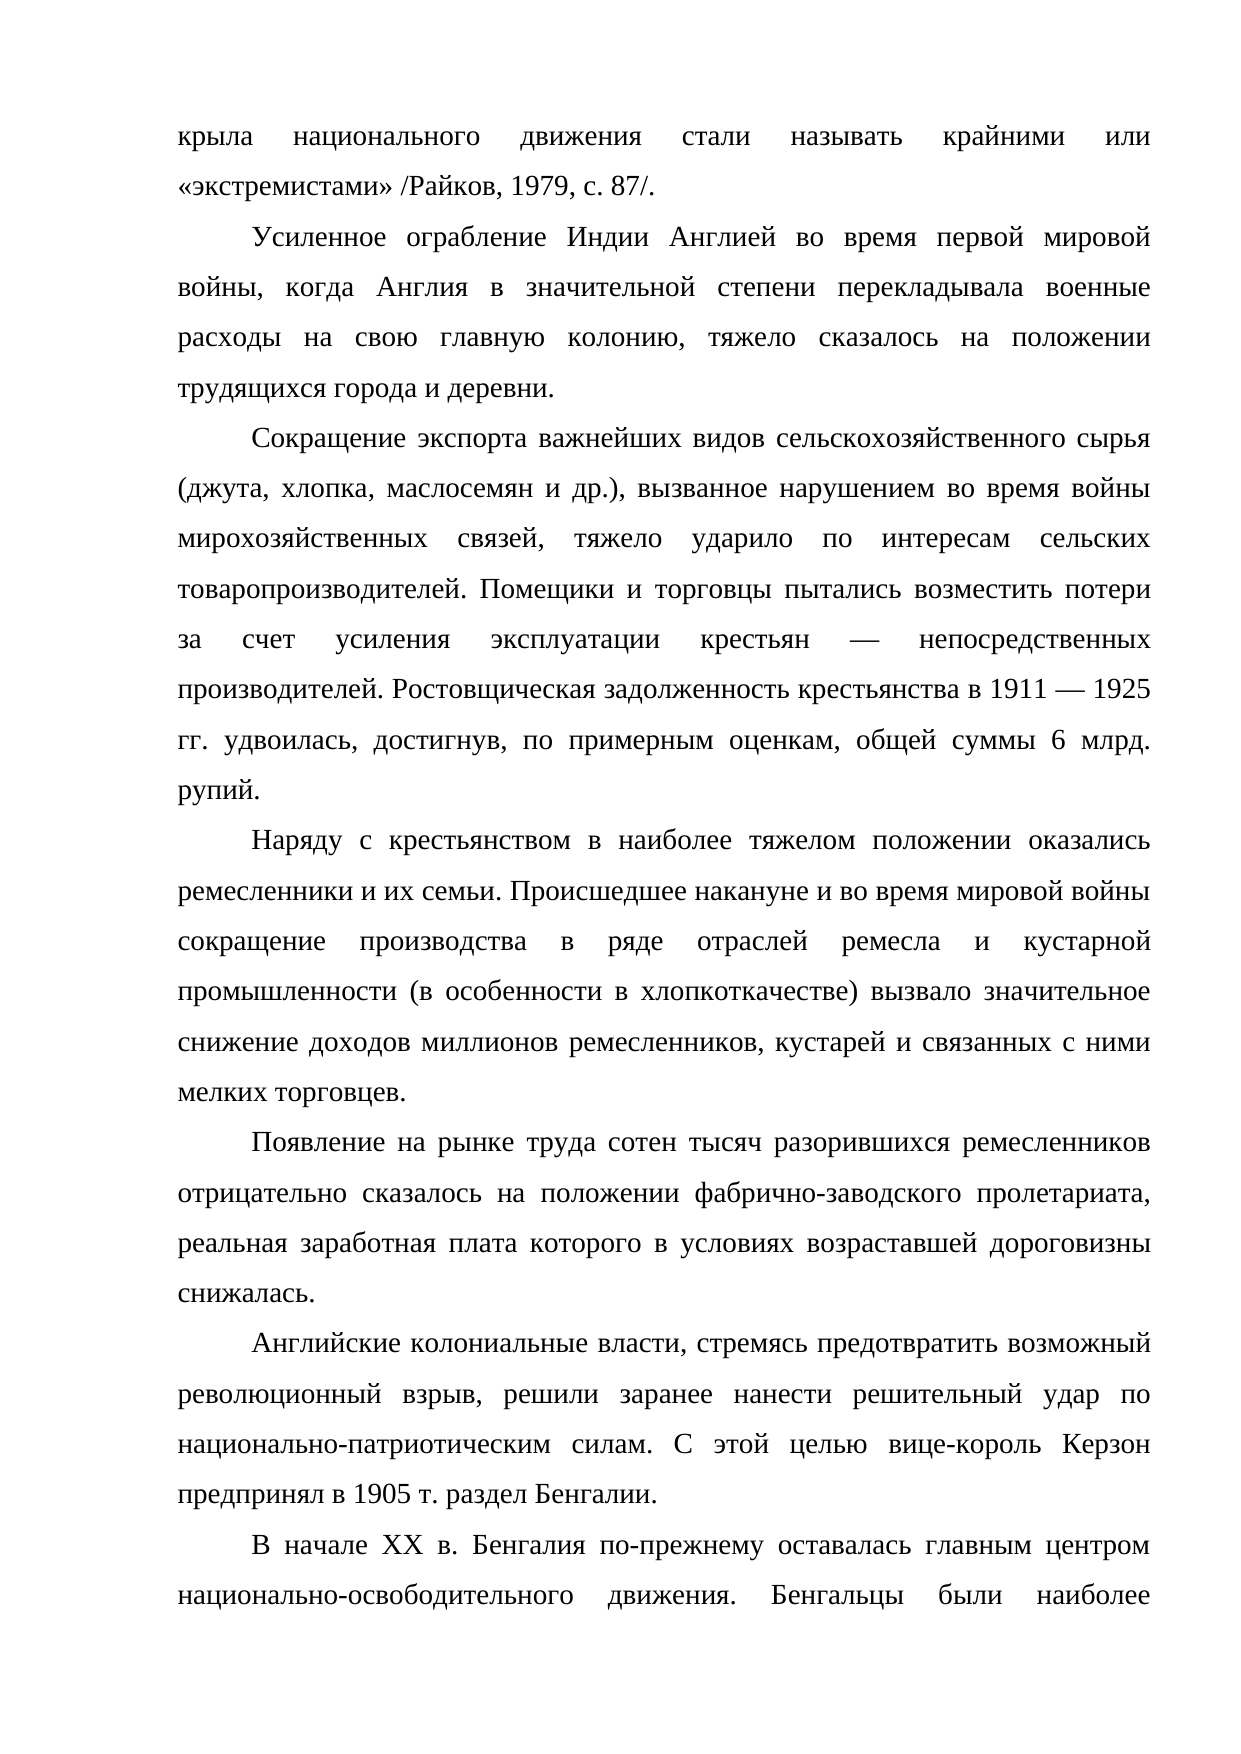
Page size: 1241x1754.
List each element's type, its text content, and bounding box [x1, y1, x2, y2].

text Наряду с крестьянством в наиболее тяжелом положении оказались ремесленники и их семьи. Происшедшее накануне и во время мировой войны сокращение производства в ряде отраслей ремесла и кустарной промышленности (в особенности в хлопкоткачестве) вызвало значительное снижение доходов миллионов ремесленников, кустарей и связанных с ними мелких торговцев. [177, 822, 1152, 1108]
text Английские колониальные власти, стремясь предотвратить возможный революционный взрыв, решили заранее нанести решительный удар по национально-патриотическим силам. С этой целью вице-король Керзон предпринял в 1905 т. раздел Бенгалии. [177, 1326, 1152, 1510]
text Сокращение экспорта важнейших видов сельскохозяйственного сырья (джута, хлопка, маслосемян и др.), вызванное нарушением во время войны мирохозяйственных связей, тяжело ударило по интересам сельских товаропроизводителей. Помещики и торговцы пытались возместить потери за счет усиления эксплуатации крестьян — непосредственных производителей. Ростовщическая задолженность крестьянства в 1911 — 1925 гг. удвоилась, достигнув, по примерным оценкам, общей суммы 6 млрд. рупий. [177, 420, 1152, 806]
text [177, 1527, 1152, 1611]
text Появление на рынке труда сотен тысяч разорившихся ремесленников отрицательно сказалось на положении фабрично-заводского пролетариата, реальная заработная плата которого в условиях возраставшей дороговизны снижалась. [177, 1124, 1152, 1309]
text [177, 118, 1152, 202]
text Усиленное ограбление Индии Англией во время первой мировой войны, когда Англия в значительной степени перекладывала военные расходы на свою главную колонию, тяжело сказалось на положении трудящихся города и деревни. [177, 219, 1152, 403]
